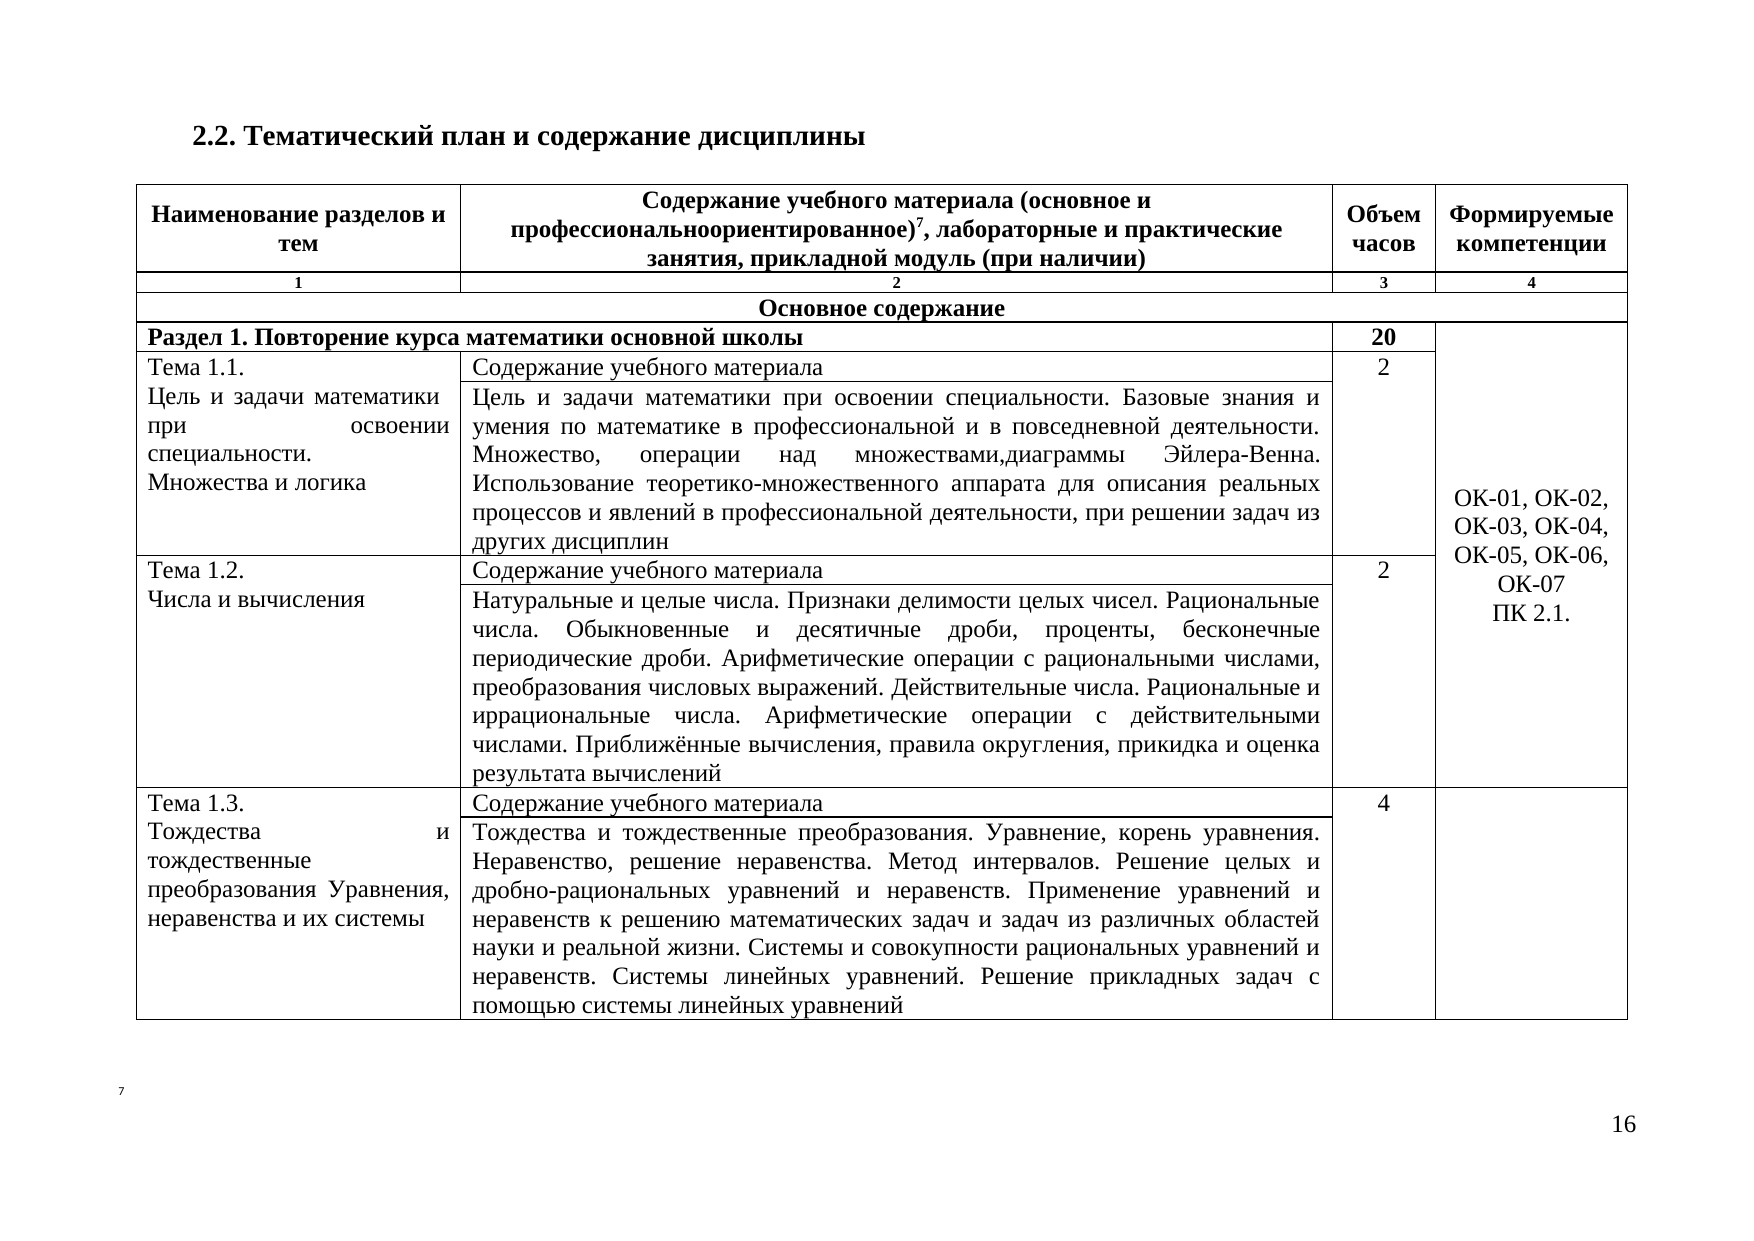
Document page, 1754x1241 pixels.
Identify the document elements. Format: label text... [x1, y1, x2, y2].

table_header Формируемые компетенции [1436, 185, 1627, 271]
text 2.2. Тематический план и содержание дисциплины [118, 118, 1636, 182]
table_cell ОК-01, ОК-02, ОК-03, ОК-04, ОК-05, ОК-06, ОК-07 ПК 2.1. [1436, 323, 1627, 787]
table_cell Тождества и тождественные преобразования. Уравнение, корень уравнения. Неравенство, решение неравенства. Метод интервалов. Решение целых и дробно-рациональных уравнений и неравенств. Применение уравнений и неравенств к решению математических задач и задач из различных областей науки и реальной жизни. Системы и совокупности рациональных уравнений и неравенств. Системы линейных уравнений. Решение прикладных задач с помощью системы линейных уравнений [461, 818, 1332, 1019]
table_cell 2 [461, 273, 1332, 292]
table_cell [1436, 788, 1627, 1019]
table_cell 4 [1436, 273, 1627, 292]
table_header Объем часов [1333, 185, 1435, 271]
table_cell Раздел 1. Повторение курса математики основной школы [137, 323, 1332, 351]
table_header Содержание учебного материала (основное и профессиональноориентированное), лабораторные и практические занятия, прикладной модуль (при наличии) [461, 185, 1332, 271]
table_cell Натуральные и целые числа. Признаки делимости целых чисел. Рациональные числа. Обыкновенные и десятичные дроби, проценты, бесконечные периодические дроби. Арифметические операции с рациональными числами, преобразования числовых выражений. Действительные числа. Рациональные и иррациональные числа. Арифметические операции с действительными числами. Приближённые вычисления, правила округления, прикидка и оценка результата вычислений [461, 585, 1332, 787]
table_cell 2 [1333, 352, 1435, 554]
table_cell Тема 1.2. Числа и вычисления [137, 556, 460, 787]
table_cell 3 [1333, 273, 1435, 292]
table_cell 4 [1333, 788, 1435, 1019]
table_cell Основное содержание [137, 293, 1627, 321]
table_cell 2 [1333, 556, 1435, 787]
table_cell Содержание учебного материала [461, 788, 1332, 816]
table_cell Содержание учебного материала [461, 352, 1332, 381]
table_cell Цель и задачи математики при освоении специальности. Базовые знания и умения по математике в профессиональной и в повседневной деятельности. Множество, операции над множествами,диаграммы Эйлера-Венна. Использование теоретико-множественного аппарата для описания реальных процессов и явлений в профессиональной деятельности, при решении задач из других дисциплин [461, 382, 1332, 554]
table_cell Тема 1.3. Тождества и тождественные преобразования Уравнения, неравенства и их системы [137, 788, 460, 1019]
table_cell Тема 1.1. Цель и задачи математики при освоении специальности. Множества и логика [137, 352, 460, 554]
table_header Наименование разделов и тем [137, 185, 460, 271]
table_cell 1 [137, 273, 460, 292]
table_cell 20 [1333, 323, 1435, 351]
table_cell Содержание учебного материала [461, 556, 1332, 584]
